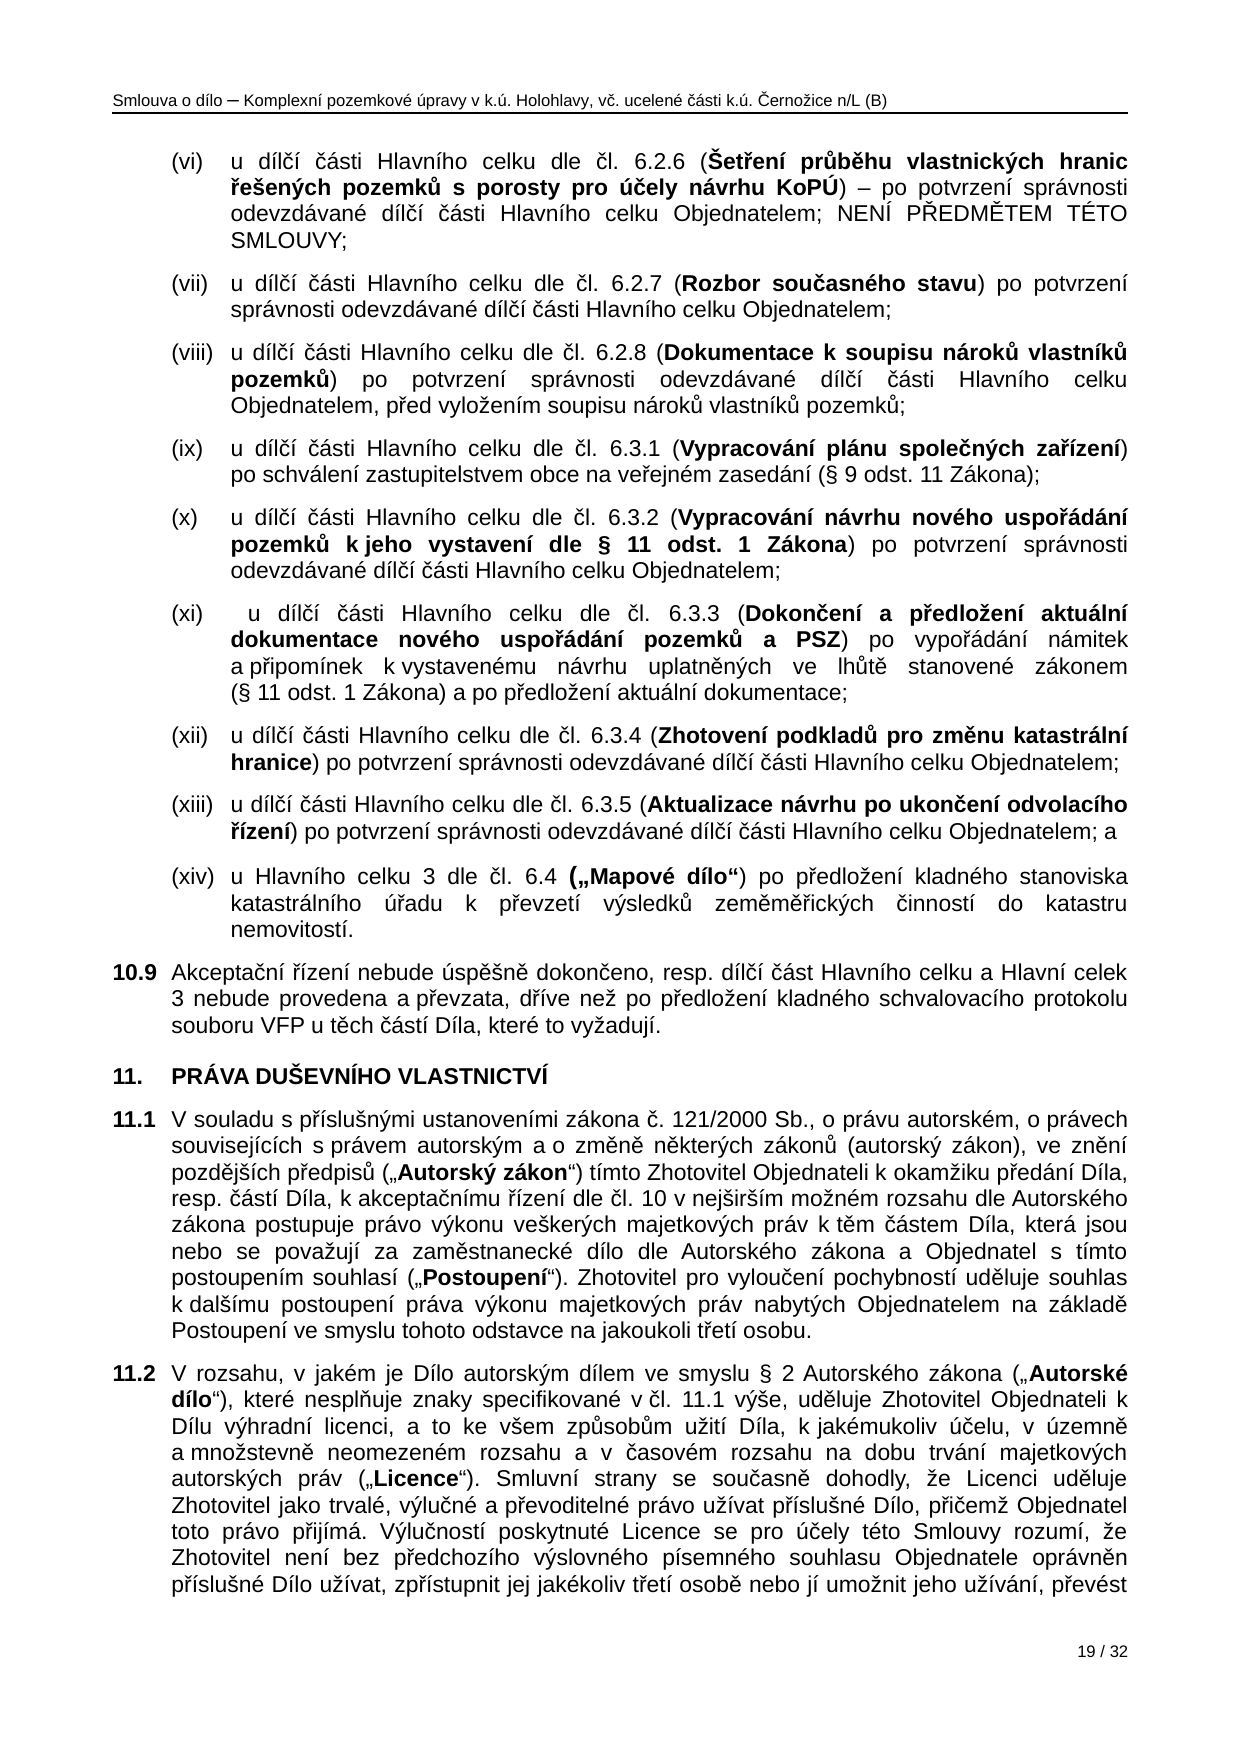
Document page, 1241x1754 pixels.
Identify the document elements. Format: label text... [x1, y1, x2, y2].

text Akceptační řízení nebude úspěšně dokončeno, resp. dílčí část Hlavního celku a Hlavní celek 3 nebude provedena a převzata, dříve než po předložení kladného schvalovacího protokolu souboru VFP u těch částí Díla, které to vyžadují. [112, 959, 1128, 1038]
list u dílčí části Hlavního celku dle čl. 6.2.6 (Šetření průběhu vlastnických hranic řešených pozemků s porosty pro účely návrhu KoPÚ) – po potvrzení správnosti odevzdávané dílčí části Hlavního celku Objednatelem; NENÍ PŘEDMĚTEM TÉTO SMLOUVY; [171, 148, 1128, 253]
list u dílčí části Hlavního celku dle čl. 6.2.7 (Rozbor současného stavu) po potvrzení správnosti odevzdávané dílčí části Hlavního celku Objednatelem; [171, 270, 1128, 322]
list u dílčí části Hlavního celku dle čl. 6.3.2 (Vypracování návrhu nového uspořádání pozemků k jeho vystavení dle § 11 odst. 1 Zákona) po potvrzení správnosti odevzdávané dílčí části Hlavního celku Objednatelem; [171, 504, 1128, 583]
list u dílčí části Hlavního celku dle čl. 6.2.8 (Dokumentace k soupisu nároků vlastníků pozemků) po potvrzení správnosti odevzdávané dílčí části Hlavního celku Objednatelem, před vyložením soupisu nároků vlastníků pozemků; [171, 339, 1128, 418]
list u Hlavního celku 3 dle čl. 6.4 („Mapové dílo“) po předložení kladného stanoviska katastrálního úřadu k převzetí výsledků zeměměřických činností do katastru nemovitostí. [171, 861, 1128, 942]
list u dílčí části Hlavního celku dle čl. 6.3.3 (Dokončení a předložení aktuální dokumentace nového uspořádání pozemků a PSZ) po vypořádání námitek a připomínek k vystavenému návrhu uplatněných ve lhůtě stanovené zákonem (§ 11 odst. 1 Zákona) a po předložení aktuální dokumentace; [171, 600, 1128, 705]
list u dílčí části Hlavního celku dle čl. 6.3.4 (Zhotovení podkladů pro změnu katastrální hranice) po potvrzení správnosti odevzdávané dílčí části Hlavního celku Objednatelem; [171, 722, 1128, 775]
text Práva duševního vlastnictví [112, 1063, 1128, 1089]
list u dílčí části Hlavního celku dle čl. 6.3.5 (Aktualizace návrhu po ukončení odvolacího řízení) po potvrzení správnosti odevzdávané dílčí části Hlavního celku Objednatelem; a [171, 791, 1128, 844]
list u dílčí části Hlavního celku dle čl. 6.3.1 (Vypracování plánu společných zařízení) po schválení zastupitelstvem obce na veřejném zasedání (§ 9 odst. 11 Zákona); [171, 435, 1128, 488]
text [112, 1360, 1128, 1597]
text V souladu s příslušnými ustanoveními zákona č. 121/2000 Sb., o právu autorském, o právech souvisejících s právem autorským a o změně některých zákonů (autorský zákon), ve znění pozdějších předpisů („Autorský zákon“) tímto Zhotovitel Objednateli k okamžiku předání Díla, resp. částí Díla, k akceptačnímu řízení dle čl. 10 v nejširším možném rozsahu dle Autorského zákona postupuje právo výkonu veškerých majetkových práv k těm částem Díla, která jsou nebo se považují za zaměstnanecké dílo dle Autorského zákona a Objednatel s tímto postoupením souhlasí („Postoupení“). Zhotovitel pro vyloučení pochybností uděluje souhlas k dalšímu postoupení práva výkonu majetkových práv nabytých Objednatelem na základě Postoupení ve smyslu tohoto odstavce na jakoukoli třetí osobu. [112, 1106, 1128, 1343]
